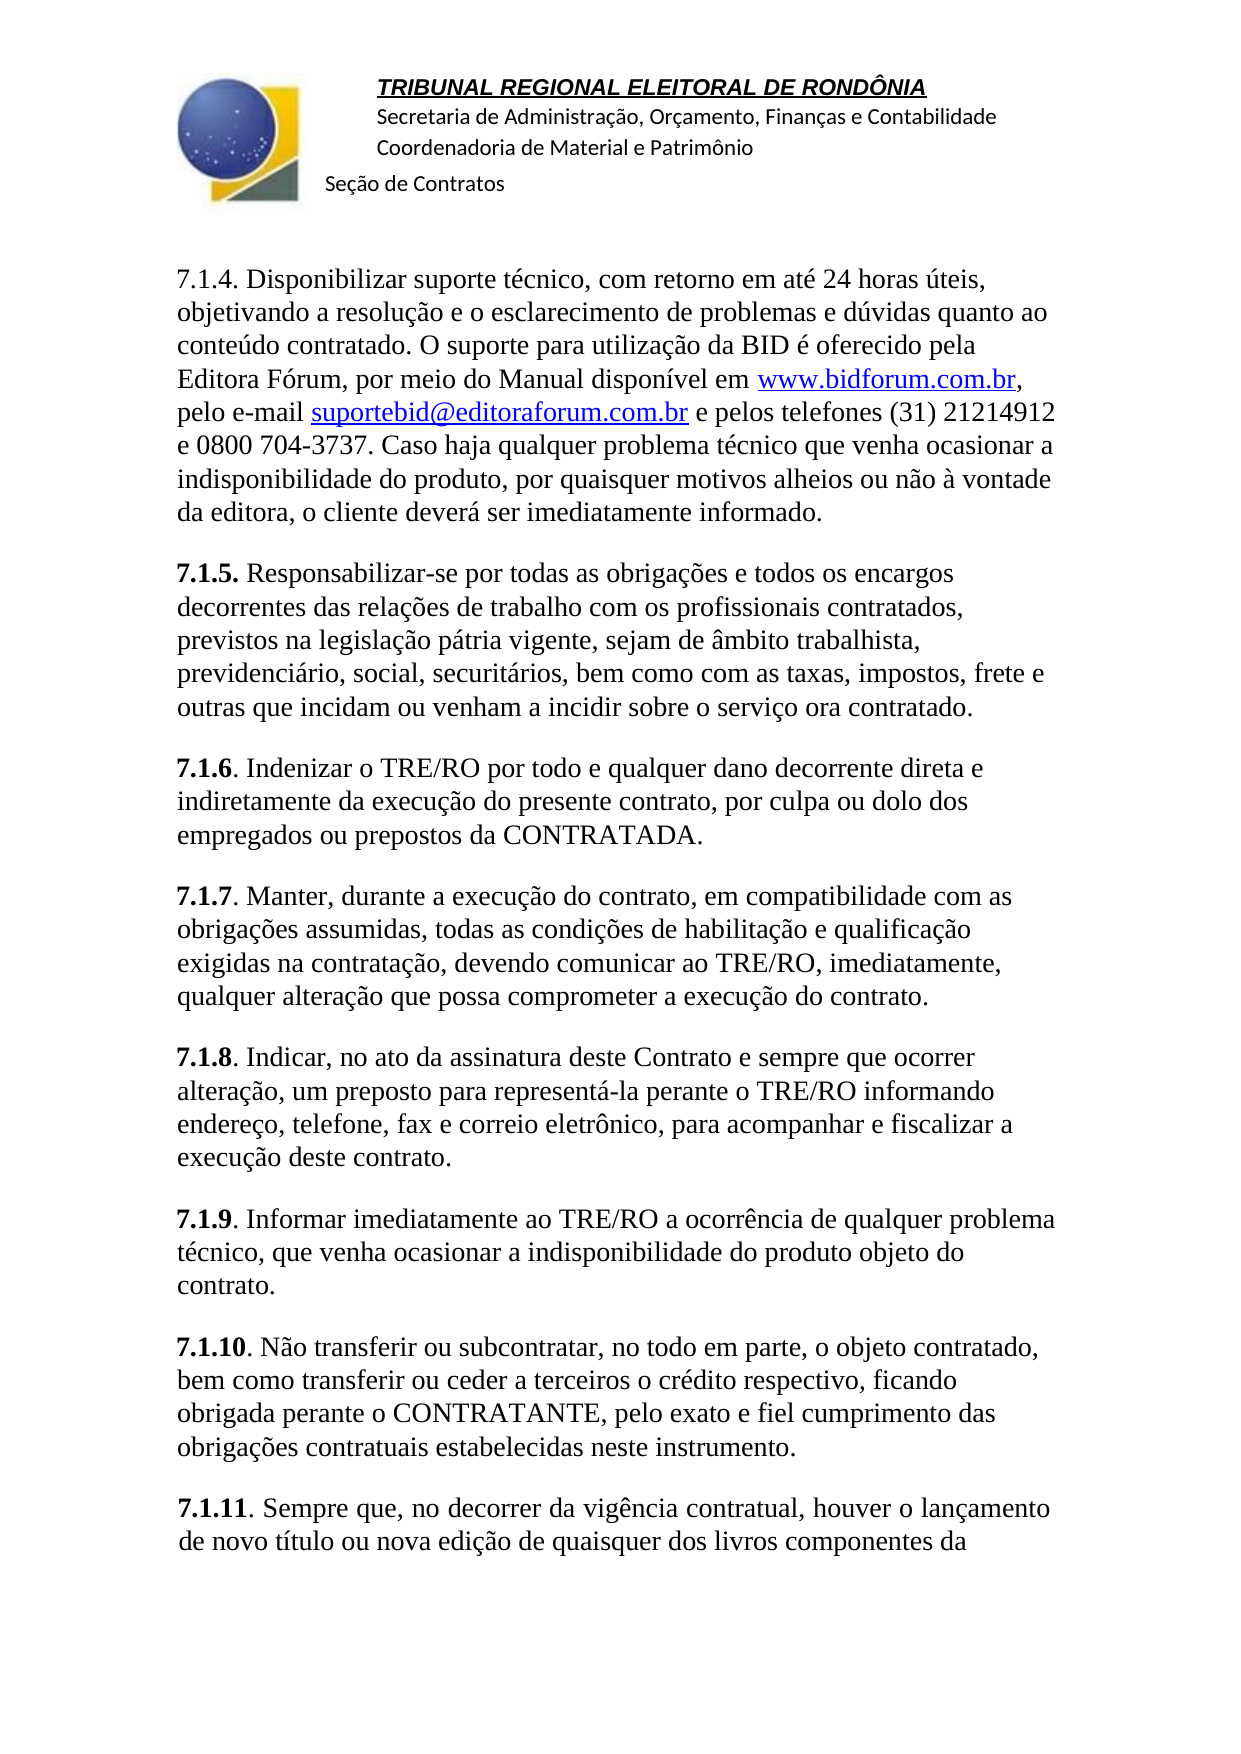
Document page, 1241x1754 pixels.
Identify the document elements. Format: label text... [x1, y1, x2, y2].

text 7.1.9. Informar imediatamente ao TRE/RO a ocorrência de qualquer problema técnico, que venha ocasionar a indisponibilidade do produto objeto do contrato. [176, 1202, 1063, 1301]
text 7.1.11. Sempre que, no decorrer da vigência contratual, houver o lançamento de novo título ou nova edição de quaisquer dos livros componentes da [177, 1491, 1052, 1557]
text 7.1.5. Responsabilizar-se por todas as obrigações e todos os encargos decorrentes das relações de trabalho com os profissionais contratados, previstos na legislação pátria vigente, sejam de âmbito trabalhista, previdenciário, social, securitários, bem como com as taxas, impostos, frete e outras que incidam ou venham a incidir sobre o serviço ora contratado. [176, 556, 1063, 722]
picture [177, 73, 309, 215]
text 7.1.7. Manter, durante a execução do contrato, em compatibilidade com as obrigações assumidas, todas as condições de habilitação e qualificação exigidas na contratação, devendo comunicar ao TRE/RO, imediatamente, qualquer alteração que possa comprometer a execução do contrato. [176, 879, 1063, 1011]
text 7.1.6. Indenizar o TRE/RO por todo e qualquer dano decorrente direta e indiretamente da execução do presente contrato, por culpa ou dolo dos empregados ou prepostos da CONTRATADA. [176, 751, 1063, 850]
text 7.1.8. Indicar, no ato da assinatura deste Contrato e sempre que ocorrer alteração, um preposto para representá-la perante o TRE/RO informando endereço, telefone, fax e correio eletrônico, para acompanhar e fiscalizar a execução deste contrato. [176, 1040, 1063, 1173]
text 7.1.4. Disponibilizar suporte técnico, com retorno em até 24 horas úteis, objetivando a resolução e o esclarecimento de problemas e dúvidas quanto ao conteúdo contratado. O suporte para utilização da BID é oferecido pela Editora Fórum, por meio do Manual disponível em www.bidforum.com.br, pelo e-mail suportebid@editoraforum.com.br e pelos telefones (31) 21214912 e 0800 704-3737. Caso haja qualquer problema técnico que venha ocasionar a indisponibilidade do produto, por quaisquer motivos alheios ou não à vontade da editora, o cliente deverá ser imediatamente informado. [176, 262, 1063, 527]
text 7.1.10. Não transferir ou subcontratar, no todo em parte, o objeto contratado, bem como transferir ou ceder a terceiros o crédito respectivo, ficando obrigada perante o CONTRATANTE, pelo exato e fiel cumprimento das obrigações contratuais estabelecidas neste instrumento. [176, 1330, 1063, 1462]
